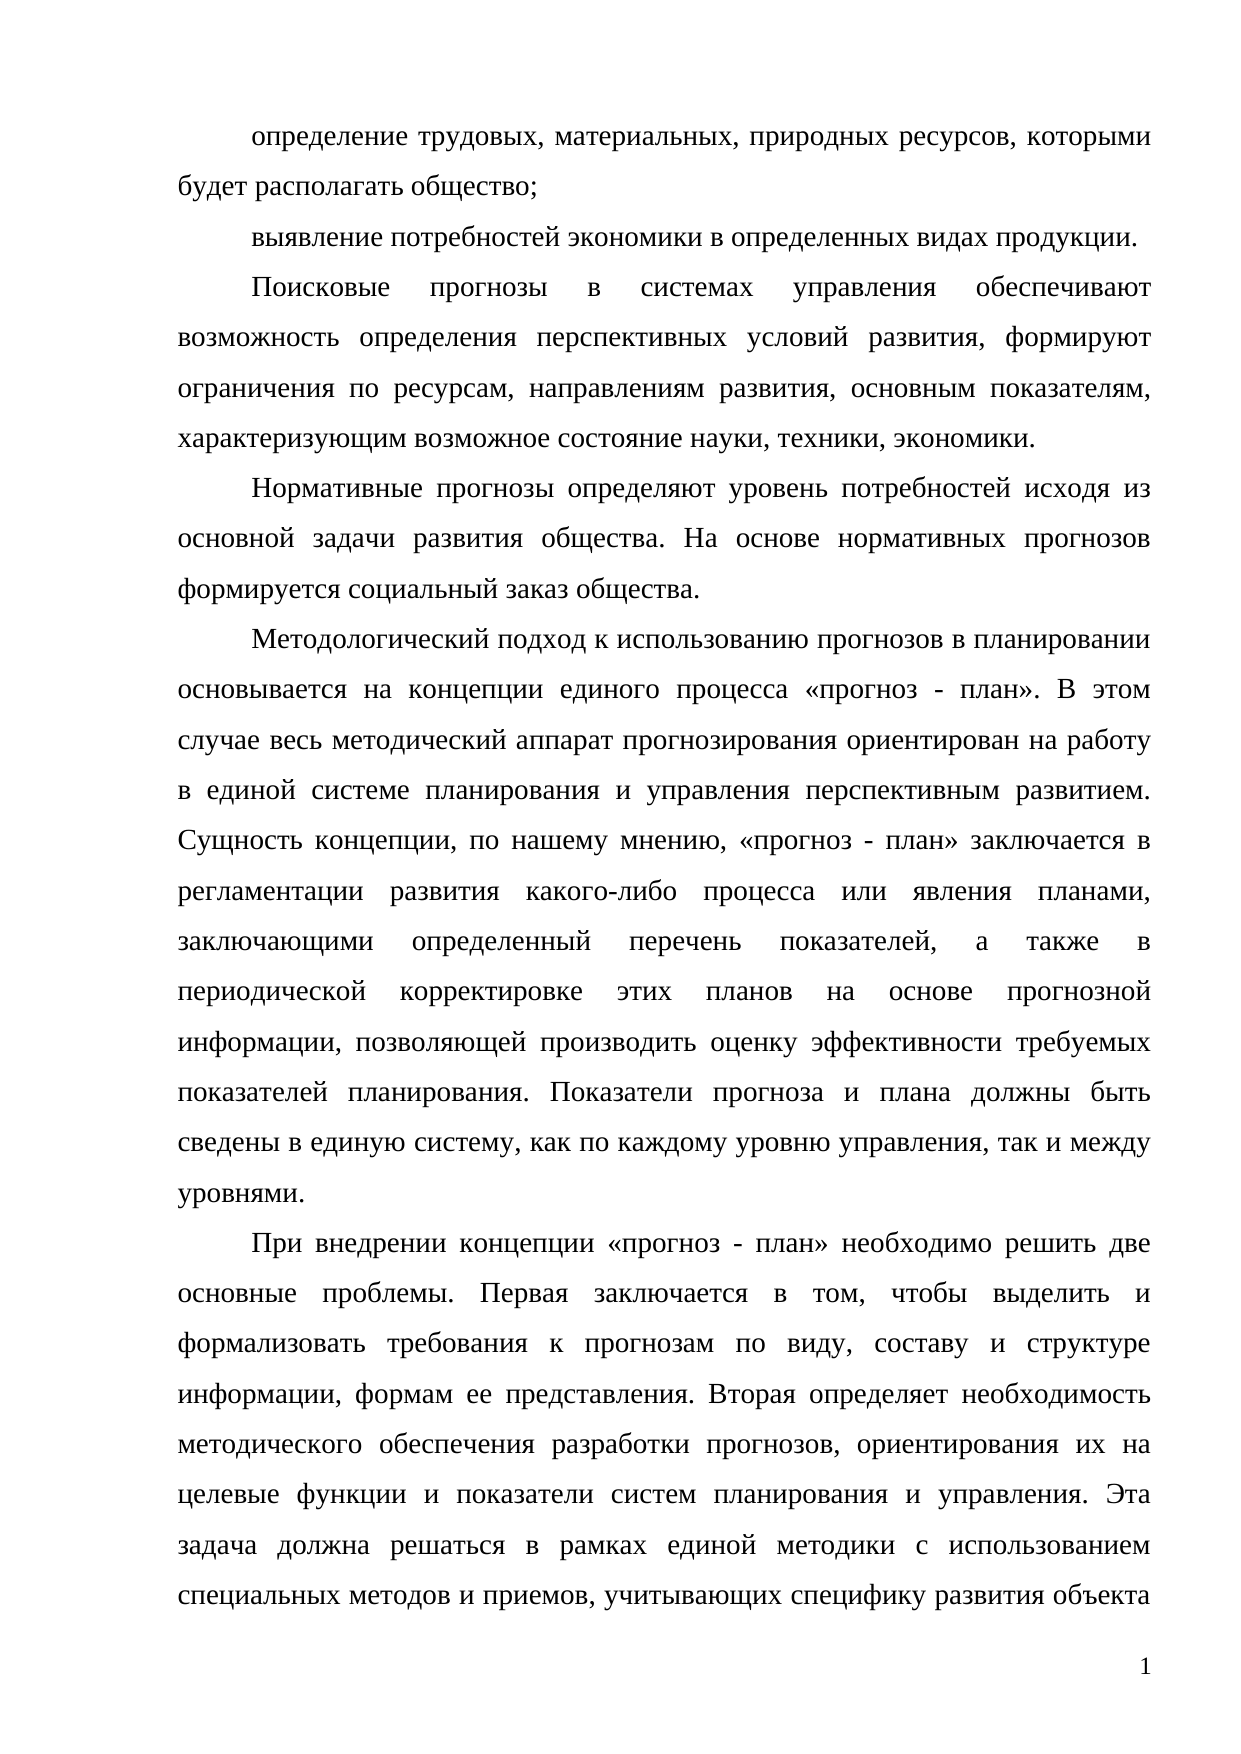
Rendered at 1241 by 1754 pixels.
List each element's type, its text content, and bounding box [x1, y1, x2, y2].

text Поисковые прогнозы в системах управления обеспечивают возможность определения перспективных условий развития, формируют ограничения по ресурсам, направлениям развития, основным показателям, характеризующим возможное состояние науки, техники, экономики. [177, 269, 1152, 453]
text определение трудовых, материальных, природных ресурсов, которыми будет располагать общество; [177, 118, 1152, 202]
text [177, 1225, 1152, 1611]
text Нормативные прогнозы определяют уровень потребностей исходя из основной задачи развития общества. На основе нормативных прогнозов формируется социальный заказ общества. [177, 470, 1152, 604]
text Методологический подход к использованию прогнозов в планировании основывается на концепции единого процесса «прогноз - план». В этом случае весь методический аппарат прогнозирования ориентирован на работу в единой системе планирования и управления перспективным развитием. Сущность концепции, по нашему мнению, «прогноз - план» заключается в регламентации развития какого-либо процесса или явления планами, заключающими определенный перечень показателей, а также в периодической корректировке этих планов на основе прогнозной информации, позволяющей производить оценку эффективности требуемых показателей планирования. Показатели прогноза и плана должны быть сведены в единую систему, как по каждому уровню управления, так и между уровнями. [177, 621, 1152, 1208]
text выявление потребностей экономики в определенных видах продукции. [177, 219, 1152, 252]
